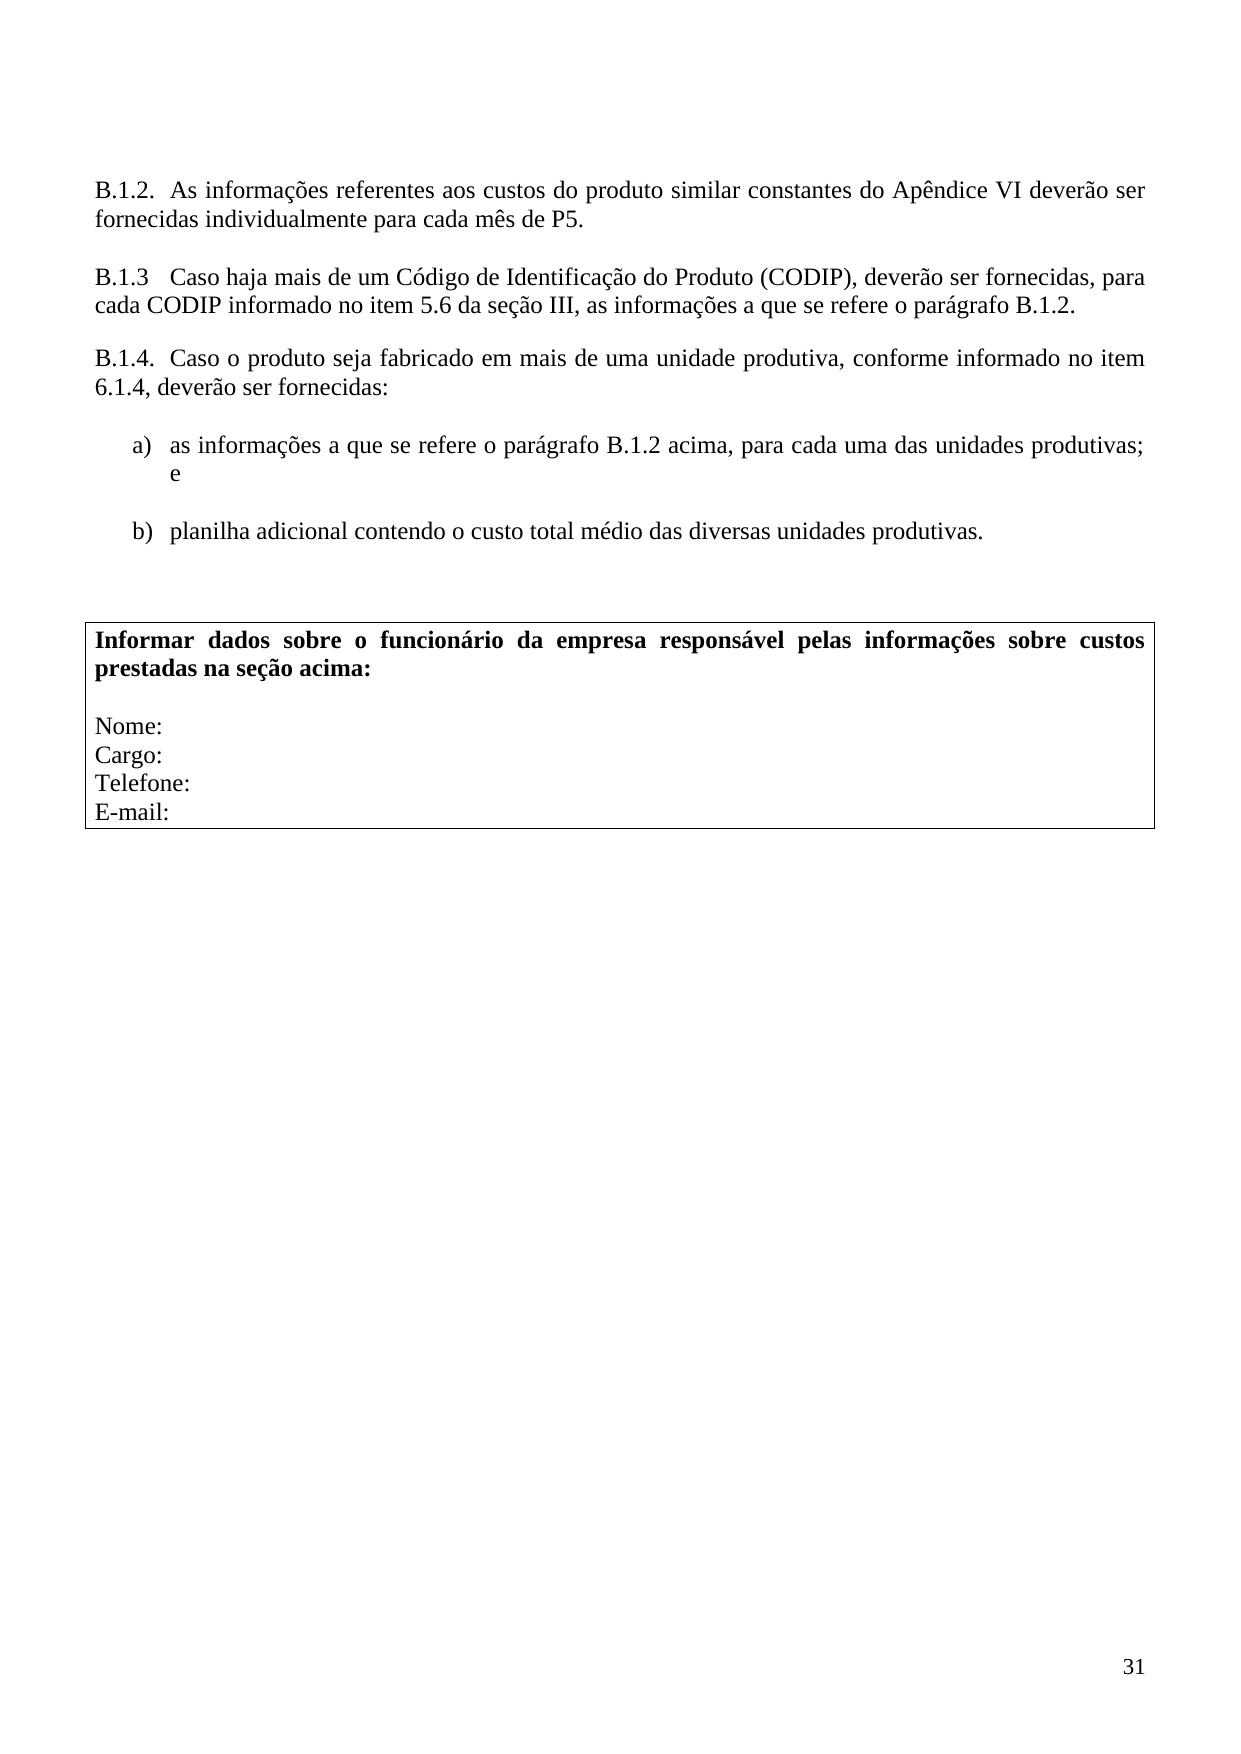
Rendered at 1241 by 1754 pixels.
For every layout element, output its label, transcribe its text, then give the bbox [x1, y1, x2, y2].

text Nome: [94, 711, 1146, 740]
text E-mail: [86, 794, 1154, 828]
text Telefone: [94, 768, 1146, 794]
subtitle B.1.2. As informações referentes aos custos do produto similar constantes do Apêndice VI deverão ser fornecidas individualmente para cada mês de P5. [94, 176, 1146, 233]
subtitle as informações a que se refere o parágrafo B.1.2 acima, para cada uma das unidades produtivas; e [132, 430, 1146, 487]
list planilha adicional contendo o custo total médio das diversas unidades produtivas. [132, 516, 1146, 545]
text Cargo: [94, 740, 1146, 768]
subtitle B.1.3 Caso haja mais de um Código de Identificação do Produto (CODIP), deverão ser fornecidas, para cada CODIP informado no item 5.6 da seção III, as informações a que se refere o parágrafo B.1.2. [94, 262, 1146, 319]
subtitle B.1.4. Caso o produto seja fabricado em mais de uma unidade produtiva, conforme informado no item 6.1.4, deverão ser fornecidas: [94, 343, 1146, 401]
text Informar dados sobre o funcionário da empresa responsável pelas informações sobre custos prestadas na seção acima: [86, 623, 1154, 682]
